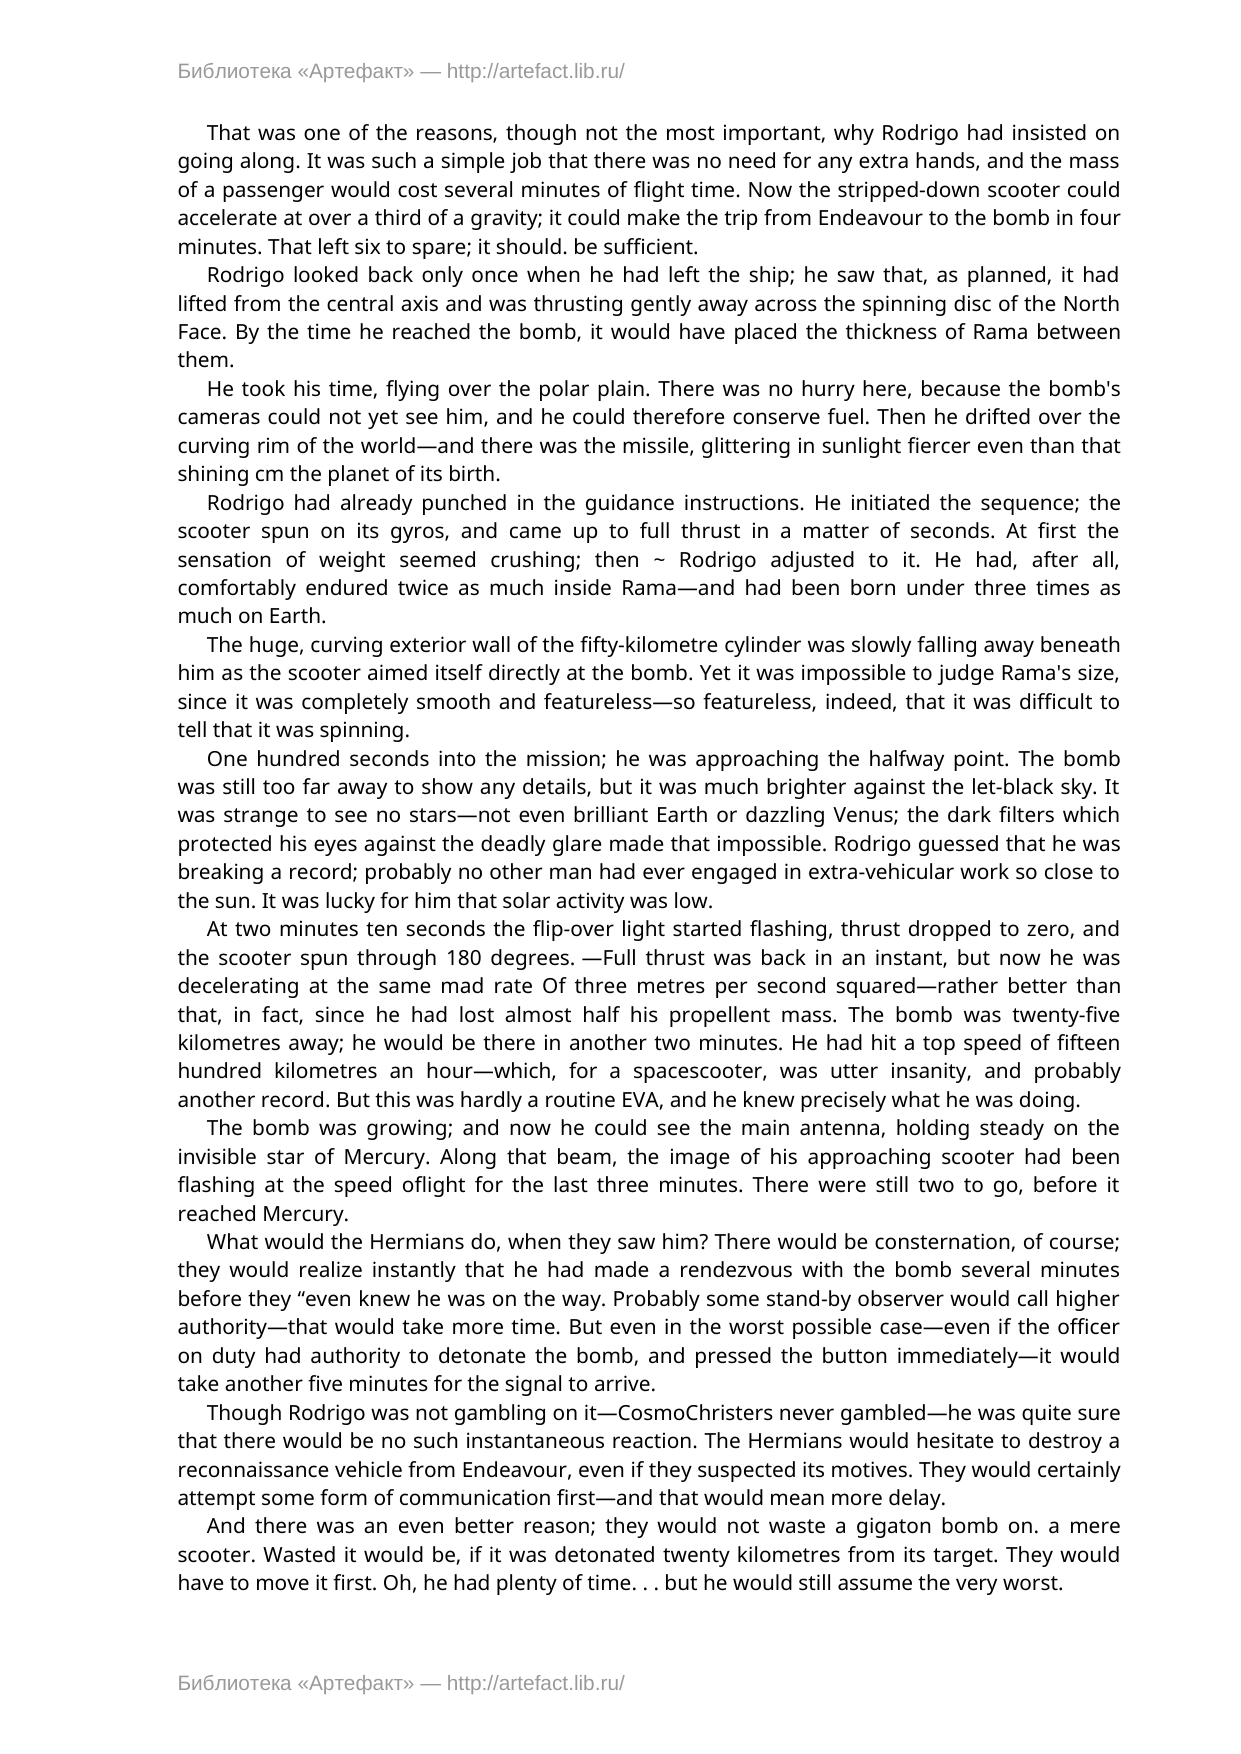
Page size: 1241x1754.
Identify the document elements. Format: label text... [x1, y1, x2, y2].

text That was one of the reasons, though not the most important, why Rodrigo had insisted on going along. It was such a simple job that there was no need for any extra hands, and the mass of a passenger would cost several minutes of flight time. Now the stripped-down scooter could accelerate at over a third of a gravity; it could make the trip from Endeavour to the bomb in four minutes. That left six to spare; it should. be sufficient. [177, 118, 1122, 260]
text He took his time, flying over the polar plain. There was no hurry here, because the bomb's cameras could not yet see him, and he could therefore conserve fuel. Then he drifted over the curving rim of the world—and there was the missile, glittering in sunlight fiercer even than that shining cm the planet of its birth. [177, 374, 1122, 488]
text One hundred seconds into the mission; he was approaching the halfway point. The bomb was still too far away to show any details, but it was much brighter against the let-black sky. It was strange to see no stars—not even brilliant Earth or dazzling Venus; the dark filters which protected his eyes against the deadly glare made that impossible. Rodrigo guessed that he was breaking a record; probably no other man had ever engaged in extra-vehicular work so close to the sun. It was lucky for him that solar activity was low. [177, 744, 1122, 914]
text And there was an even better reason; they would not waste a gigaton bomb on. a mere scooter. Wasted it would be, if it was detonated twenty kilometres from its target. They would have to move it first. Oh, he had plenty of time. . . but he would still assume the very worst. [177, 1512, 1122, 1597]
text The bomb was growing; and now he could see the main antenna, holding steady on the invisible star of Mercury. Along that beam, the image of his approaching scooter had been flashing at the speed oflight for the last three minutes. There were still two to go, before it reached Mercury. [177, 1113, 1122, 1227]
text At two minutes ten seconds the flip-over light started flashing, thrust dropped to zero, and the scooter spun through 180 degrees. —Full thrust was back in an instant, but now he was decelerating at the same mad rate Of three metres per second squared—rather better than that, in fact, since he had lost almost half his propellent mass. The bomb was twenty-five kilometres away; he would be there in another two minutes. He had hit a top speed of fifteen hundred kilometres an hour—which, for a spacescooter, was utter insanity, and probably another record. But this was hardly a routine EVA, and he knew precisely what he was doing. [177, 914, 1122, 1113]
text Rodrigo had already punched in the guidance instructions. He initiated the sequence; the scooter spun on its gyros, and came up to full thrust in a matter of seconds. At first the sensation of weight seemed crushing; then ~ Rodrigo adjusted to it. He had, after all, comfortably endured twice as much inside Rama—and had been born under three times as much on Earth. [177, 488, 1122, 630]
text The huge, curving exterior wall of the fifty-kilometre cylinder was slowly falling away beneath him as the scooter aimed itself directly at the bomb. Yet it was impossible to judge Rama's size, since it was completely smooth and featureless—so featureless, indeed, that it was difficult to tell that it was spinning. [177, 630, 1122, 744]
text Though Rodrigo was not gambling on it—CosmoChristers never gambled—he was quite sure that there would be no such instantaneous reaction. The Hermians would hesitate to destroy a reconnaissance vehicle from Endeavour, even if they suspected its motives. They would certainly attempt some form of communication first—and that would mean more delay. [177, 1398, 1122, 1512]
text What would the Hermians do, when they saw him? There would be consternation, of course; they would realize instantly that he had made a rendezvous with the bomb several minutes before they “even knew he was on the way. Probably some stand-by observer would call higher authority—that would take more time. But even in the worst possible case—even if the officer on duty had authority to detonate the bomb, and pressed the button immediately—it would take another five minutes for the signal to arrive. [177, 1227, 1122, 1398]
text Rodrigo looked back only once when he had left the ship; he saw that, as planned, it had lifted from the central axis and was thrusting gently away across the spinning disc of the North Face. By the time he reached the bomb, it would have placed the thickness of Rama between them. [177, 260, 1122, 374]
